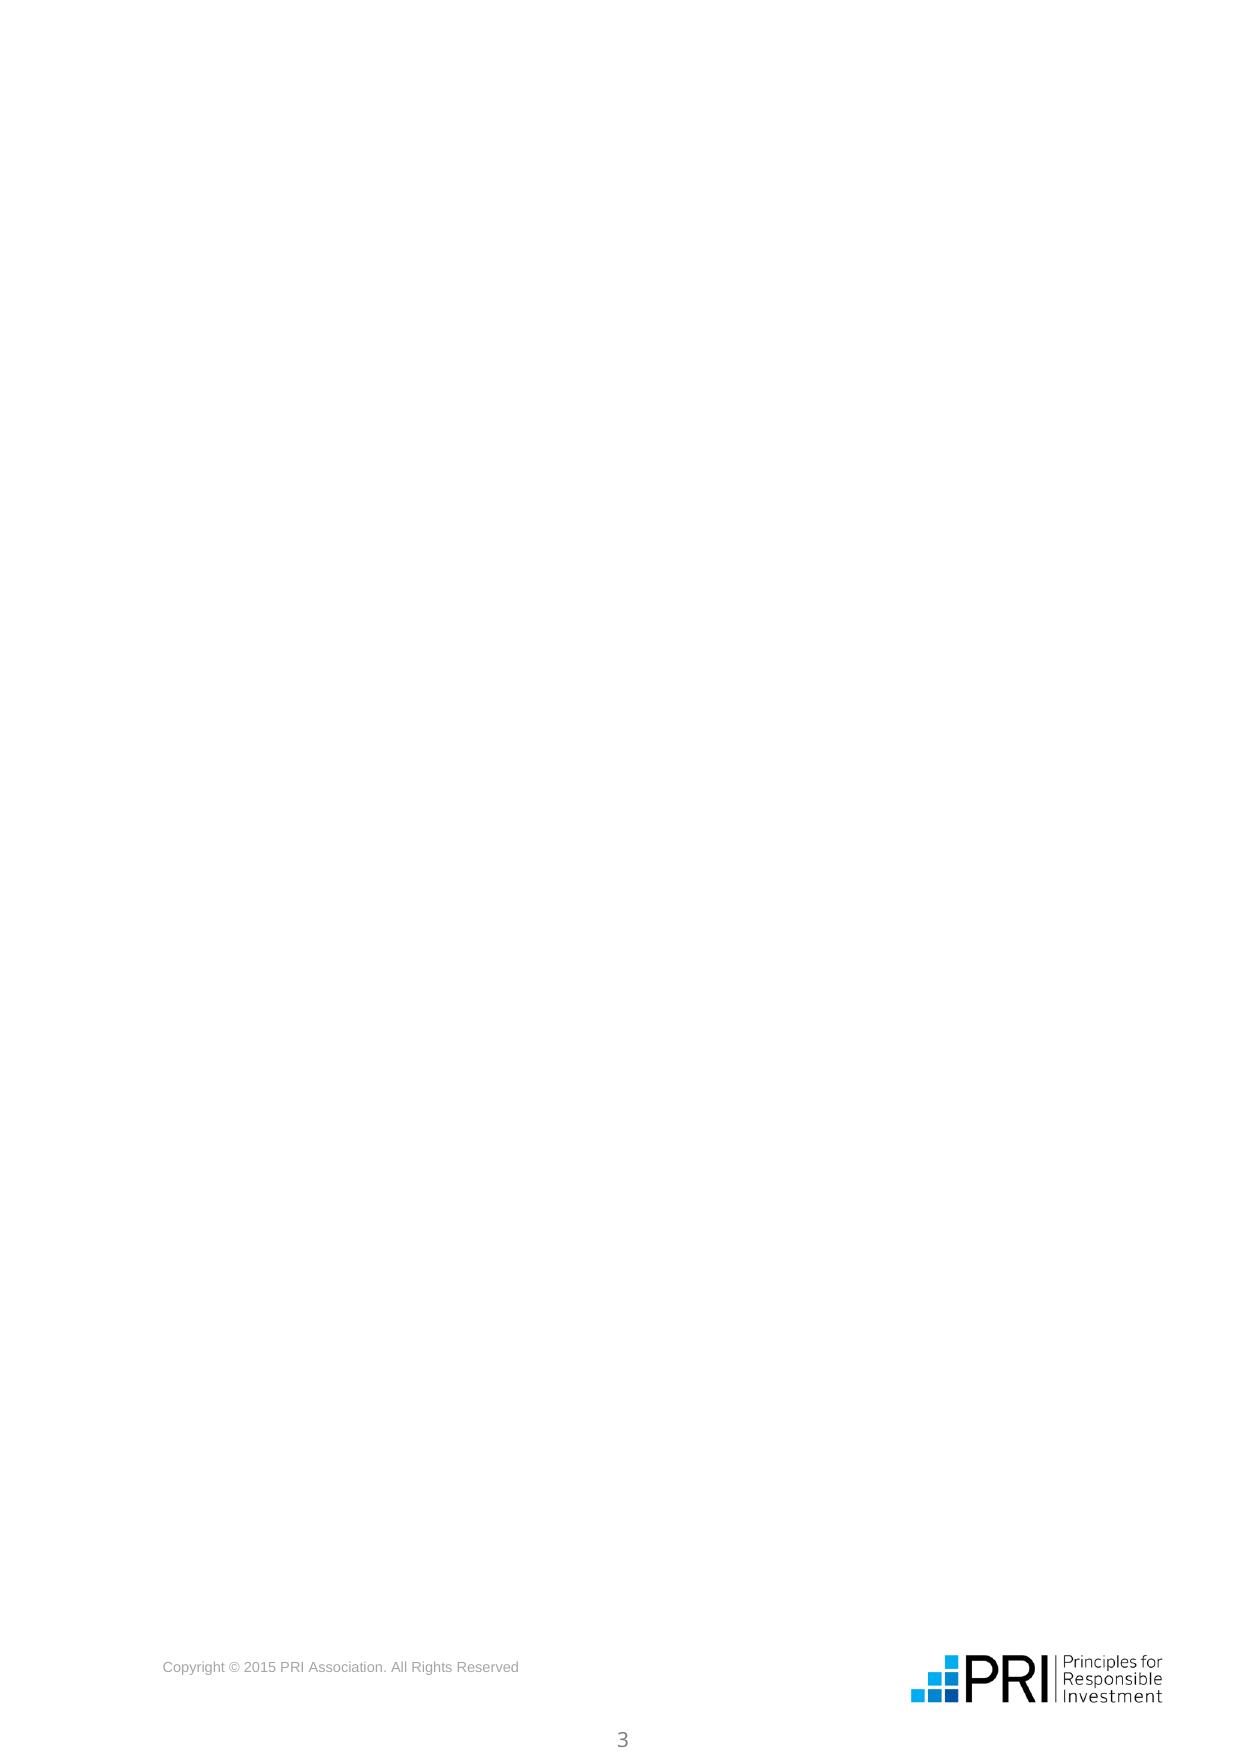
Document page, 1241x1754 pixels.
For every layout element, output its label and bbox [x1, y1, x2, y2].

picture [866, 1621, 1240, 1753]
